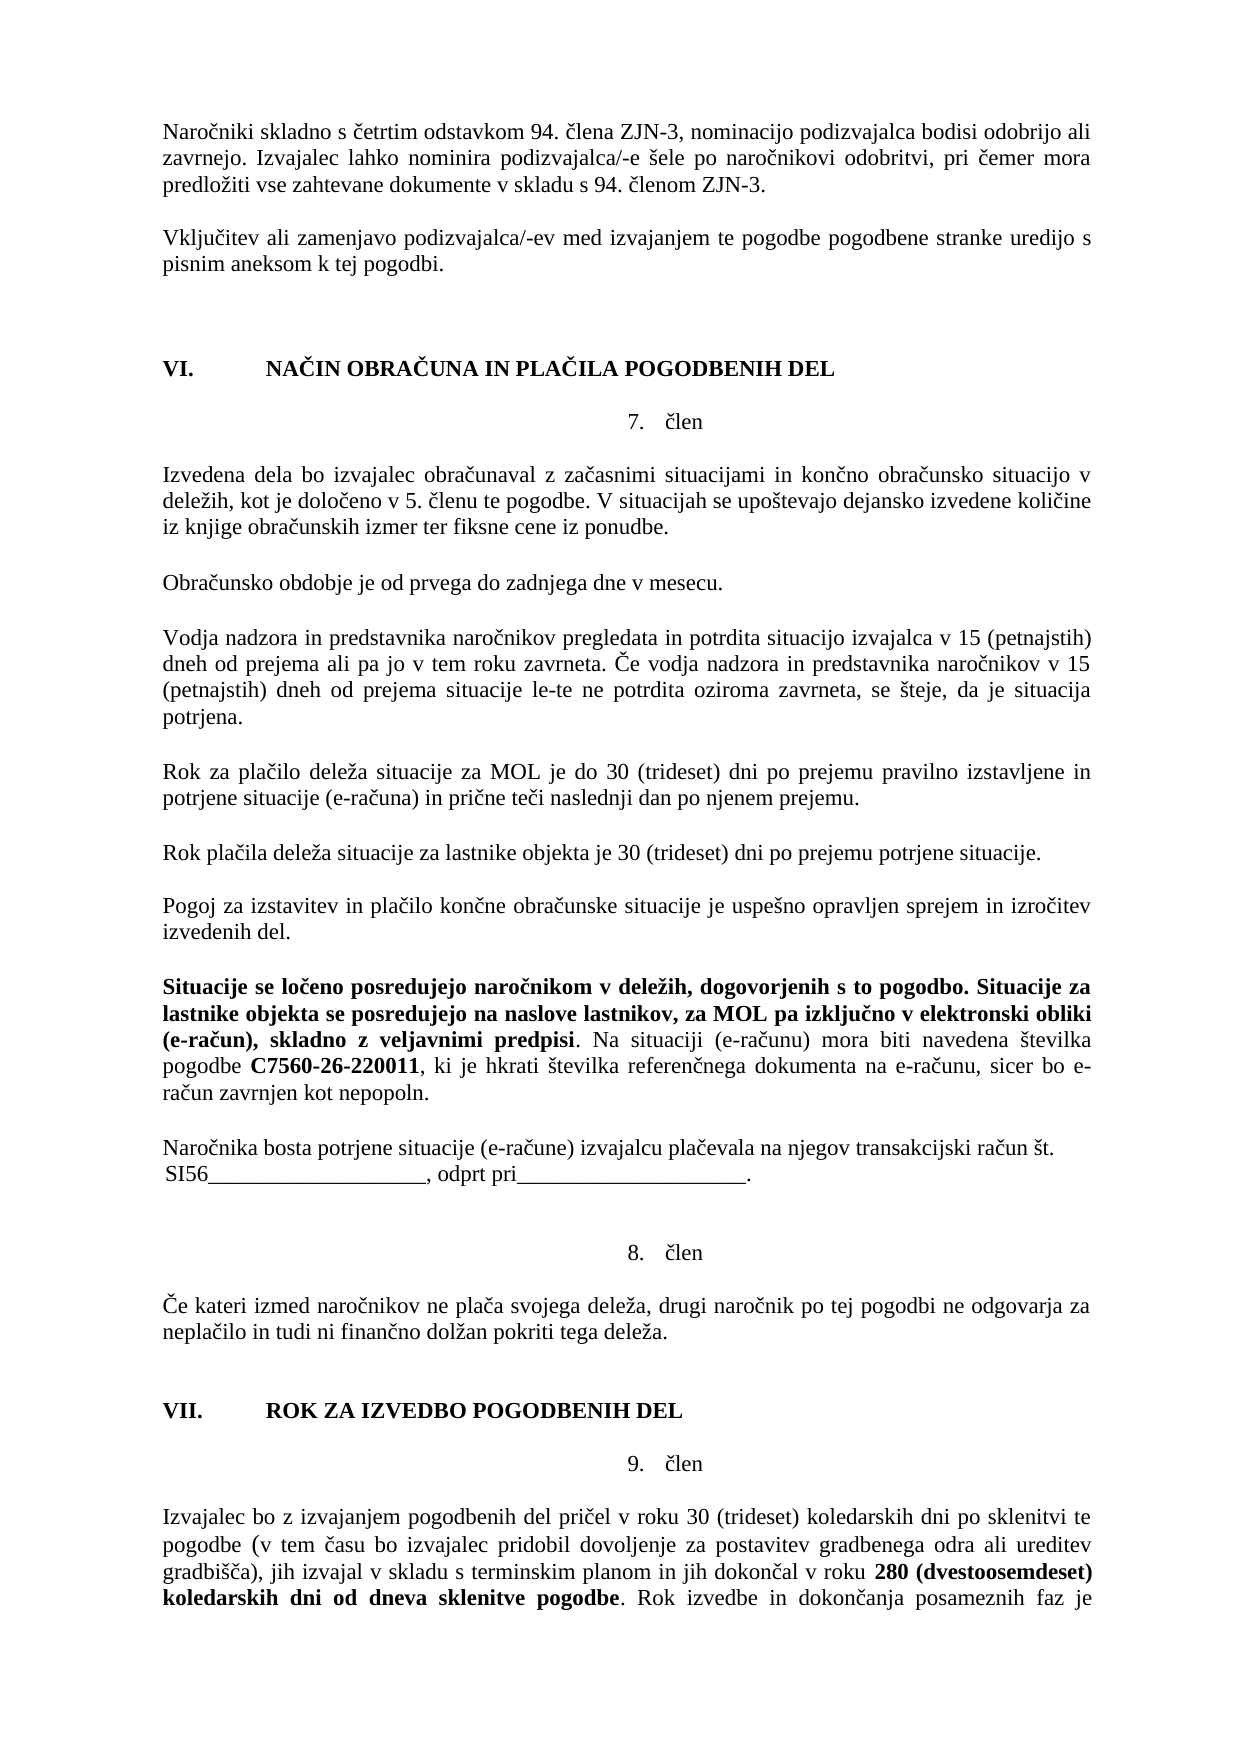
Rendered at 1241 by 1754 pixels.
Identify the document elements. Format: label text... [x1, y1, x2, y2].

list člen [237, 1450, 1093, 1477]
text Obračunsko obdobje je od prvega do zadnjega dne v mesecu. [162, 568, 1093, 595]
text Rok plačila deleža situacije za lastnike objekta je 30 (trideset) dni po prejemu potrjene situacije. [162, 839, 1093, 866]
text Če kateri izmed naročnikov ne plača svojega deleža, drugi naročnik po tej pogodbi ne odgovarja za neplačilo in tudi ni finančno dolžan pokriti tega deleža. [162, 1292, 1093, 1345]
text VII. ROK ZA IZVEDBO POGODBENIH DEL [162, 1397, 1093, 1424]
list člen [237, 1239, 1093, 1266]
text Izvedena dela bo izvajalec obračunaval z začasnimi situacijami in končno obračunsko situacijo v deležih, kot je določeno v 5. členu te pogodbe. V situacijah se upoštevajo dejansko izvedene količine iz knjige obračunskih izmer ter fiksne cene iz ponudbe. [162, 461, 1093, 540]
text Naročnika bosta potrjene situacije (e-račune) izvajalcu plačevala na njegov transakcijski račun št. [162, 1134, 1093, 1160]
text Rok za plačilo deleža situacije za MOL je do 30 (trideset) dni po prejemu pravilno izstavljene in potrjene situacije (e-računa) in prične teči naslednji dan po njenem prejemu. [162, 758, 1093, 811]
text Vodja nadzora in predstavnika naročnikov pregledata in potrdita situacijo izvajalca v 15 (petnajstih) dneh od prejema ali pa jo v tem roku zavrneta. Če vodja nadzora in predstavnika naročnikov v 15 (petnajstih) dneh od prejema situacije le-te ne potrdita oziroma zavrneta, se šteje, da je situacija potrjena. [162, 624, 1093, 729]
text SI56___________________, odprt pri____________________. [44, 1160, 1107, 1187]
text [162, 1503, 1093, 1611]
text Vključitev ali zamenjavo podizvajalca/-ev med izvajanjem te pogodbe pogodbene stranke uredijo s pisnim aneksom k tej pogodbi. [162, 223, 1093, 276]
list člen [237, 408, 1093, 434]
text Pogoj za izstavitev in plačilo končne obračunske situacije je uspešno opravljen sprejem in izročitev izvedenih del. [162, 892, 1093, 945]
text Naročniki skladno s četrtim odstavkom 94. člena ZJN-3, nominacijo podizvajalca bodisi odobrijo ali zavrnejo. Izvajalec lahko nominira podizvajalca/-e šele po naročnikovi odobritvi, pri čemer mora predložiti vse zahtevane dokumente v skladu s 94. členom ZJN-3. [162, 118, 1093, 197]
text VI. NAČIN OBRAČUNA IN PLAČILA POGODBENIH DEL [162, 355, 1093, 382]
text Situacije se ločeno posredujejo naročnikom v deležih, dogovorjenih s to pogodbo. Situacije za lastnike objekta se posredujejo na naslove lastnikov, za MOL pa izključno v elektronski obliki (e-račun), skladno z veljavnimi predpisi. Na situaciji (e-računu) mora biti navedena številka pogodbe C7560-26-220011, ki je hkrati številka referenčnega dokumenta na e-računu, sicer bo e-račun zavrnjen kot nepopoln. [162, 973, 1093, 1105]
